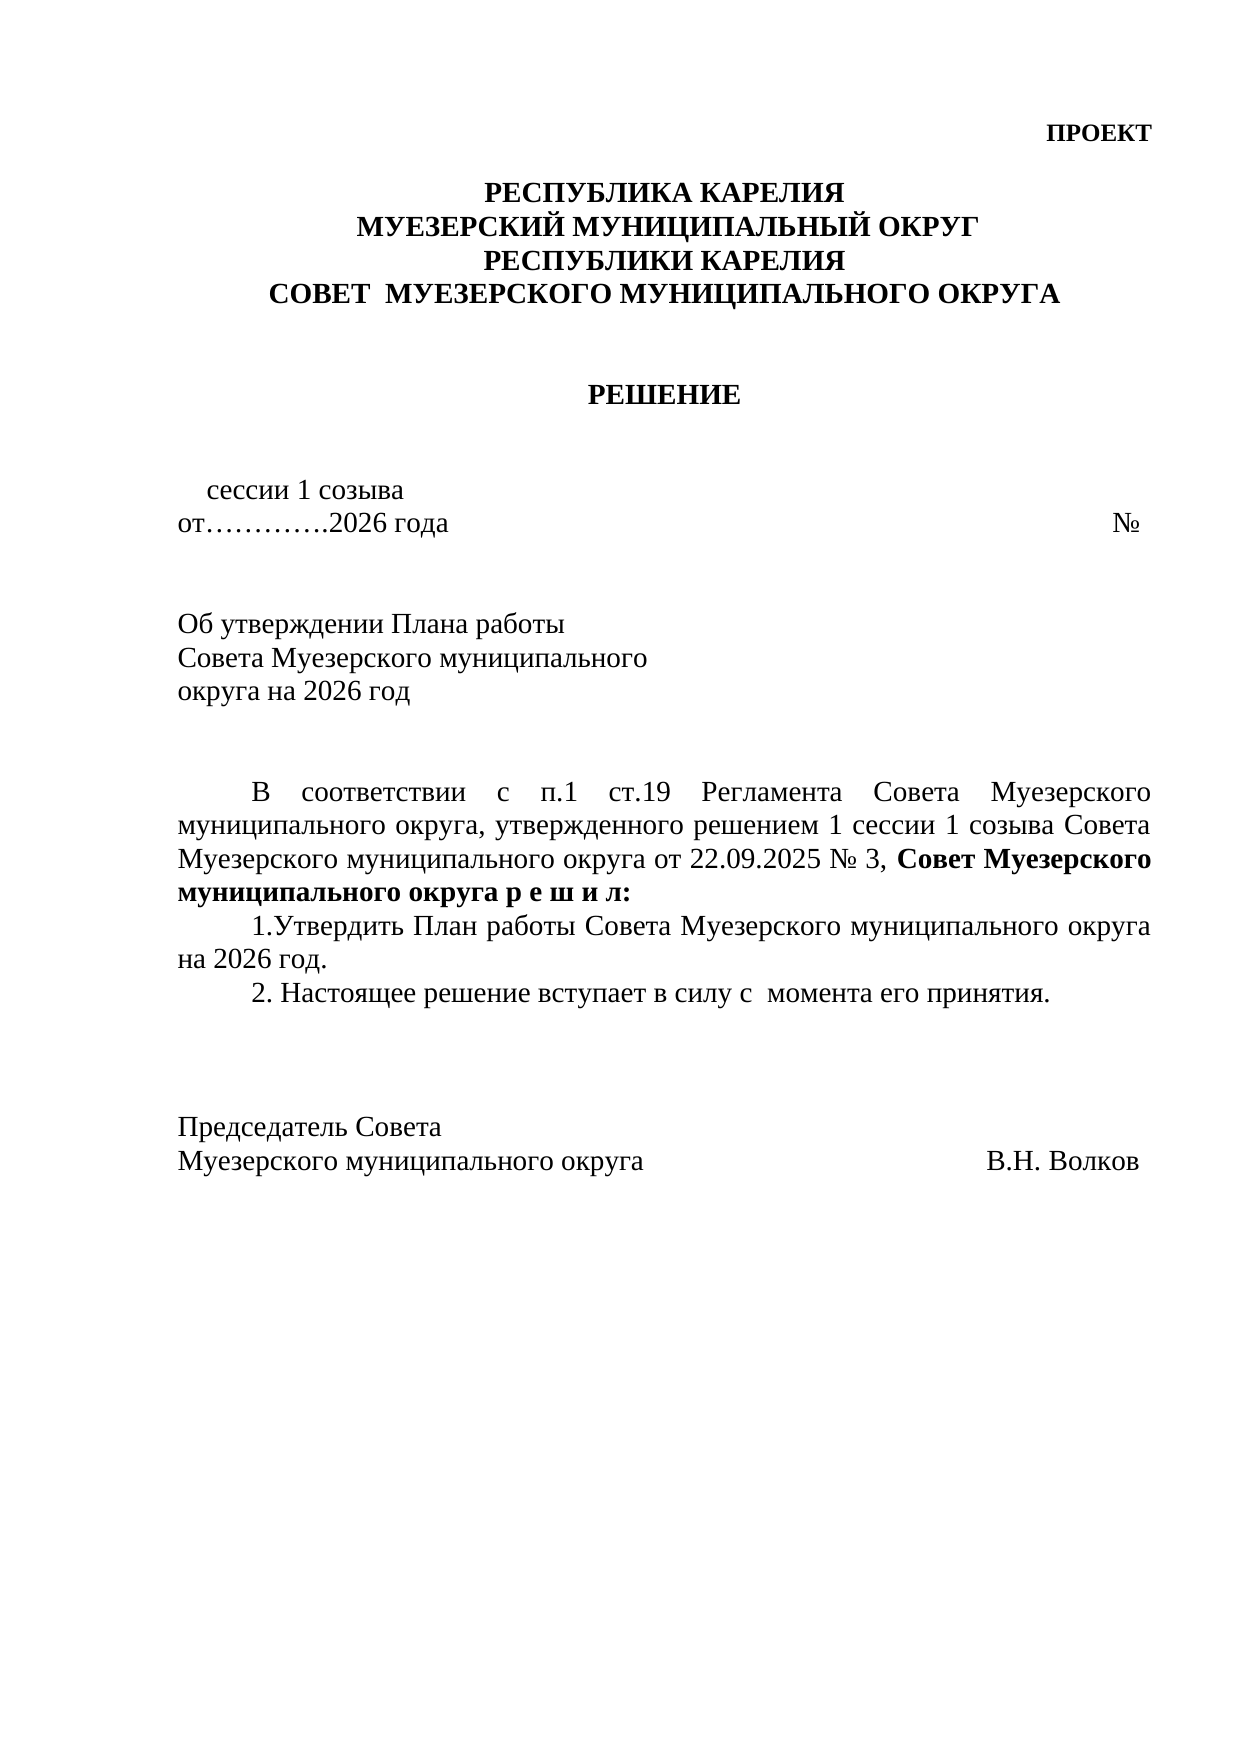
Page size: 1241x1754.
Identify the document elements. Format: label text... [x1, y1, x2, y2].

text сессии 1 созыва [177, 472, 1152, 506]
text РЕСПУБЛИКА КАРЕЛИЯ [177, 176, 1152, 209]
text 1.Утвердить План работы Совета Муезерского муниципального округа на 2026 год. [177, 908, 1152, 975]
text округа на 2026 год [177, 673, 1152, 707]
text РЕСПУБЛИКИ КАРЕЛИЯ [177, 243, 1152, 276]
text РЕШЕНИЕ [177, 377, 1152, 410]
text от………….2026 года № [177, 506, 1152, 539]
text Об утверждении Плана работы [177, 606, 1152, 640]
text Муезерского муниципального округа В.Н. Волков [177, 1143, 1152, 1176]
text Председатель Совета [177, 1109, 1152, 1143]
text В соответствии с п.1 ст.19 Регламента Совета Муезерского муниципального округа, утвержденного решением 1 сессии 1 созыва Совета Муезерского муниципального округа от 22.09.2025 № 3, Совет Муезерского муниципального округа р е ш и л: [177, 774, 1152, 908]
text Совета Муезерского муниципального [177, 640, 1152, 673]
text СОВЕТ МУЕЗЕРСКОГО МУНИЦИПАЛЬНОГО ОКРУГА [177, 276, 1152, 310]
text ПРОЕКТ [177, 118, 1152, 147]
text 2. Настоящее решение вступает в силу с момента его принятия. [177, 975, 1152, 1009]
text МУЕЗЕРСКИЙ МУНИЦИПАЛЬНЫЙ ОКРУГ [177, 209, 1152, 243]
